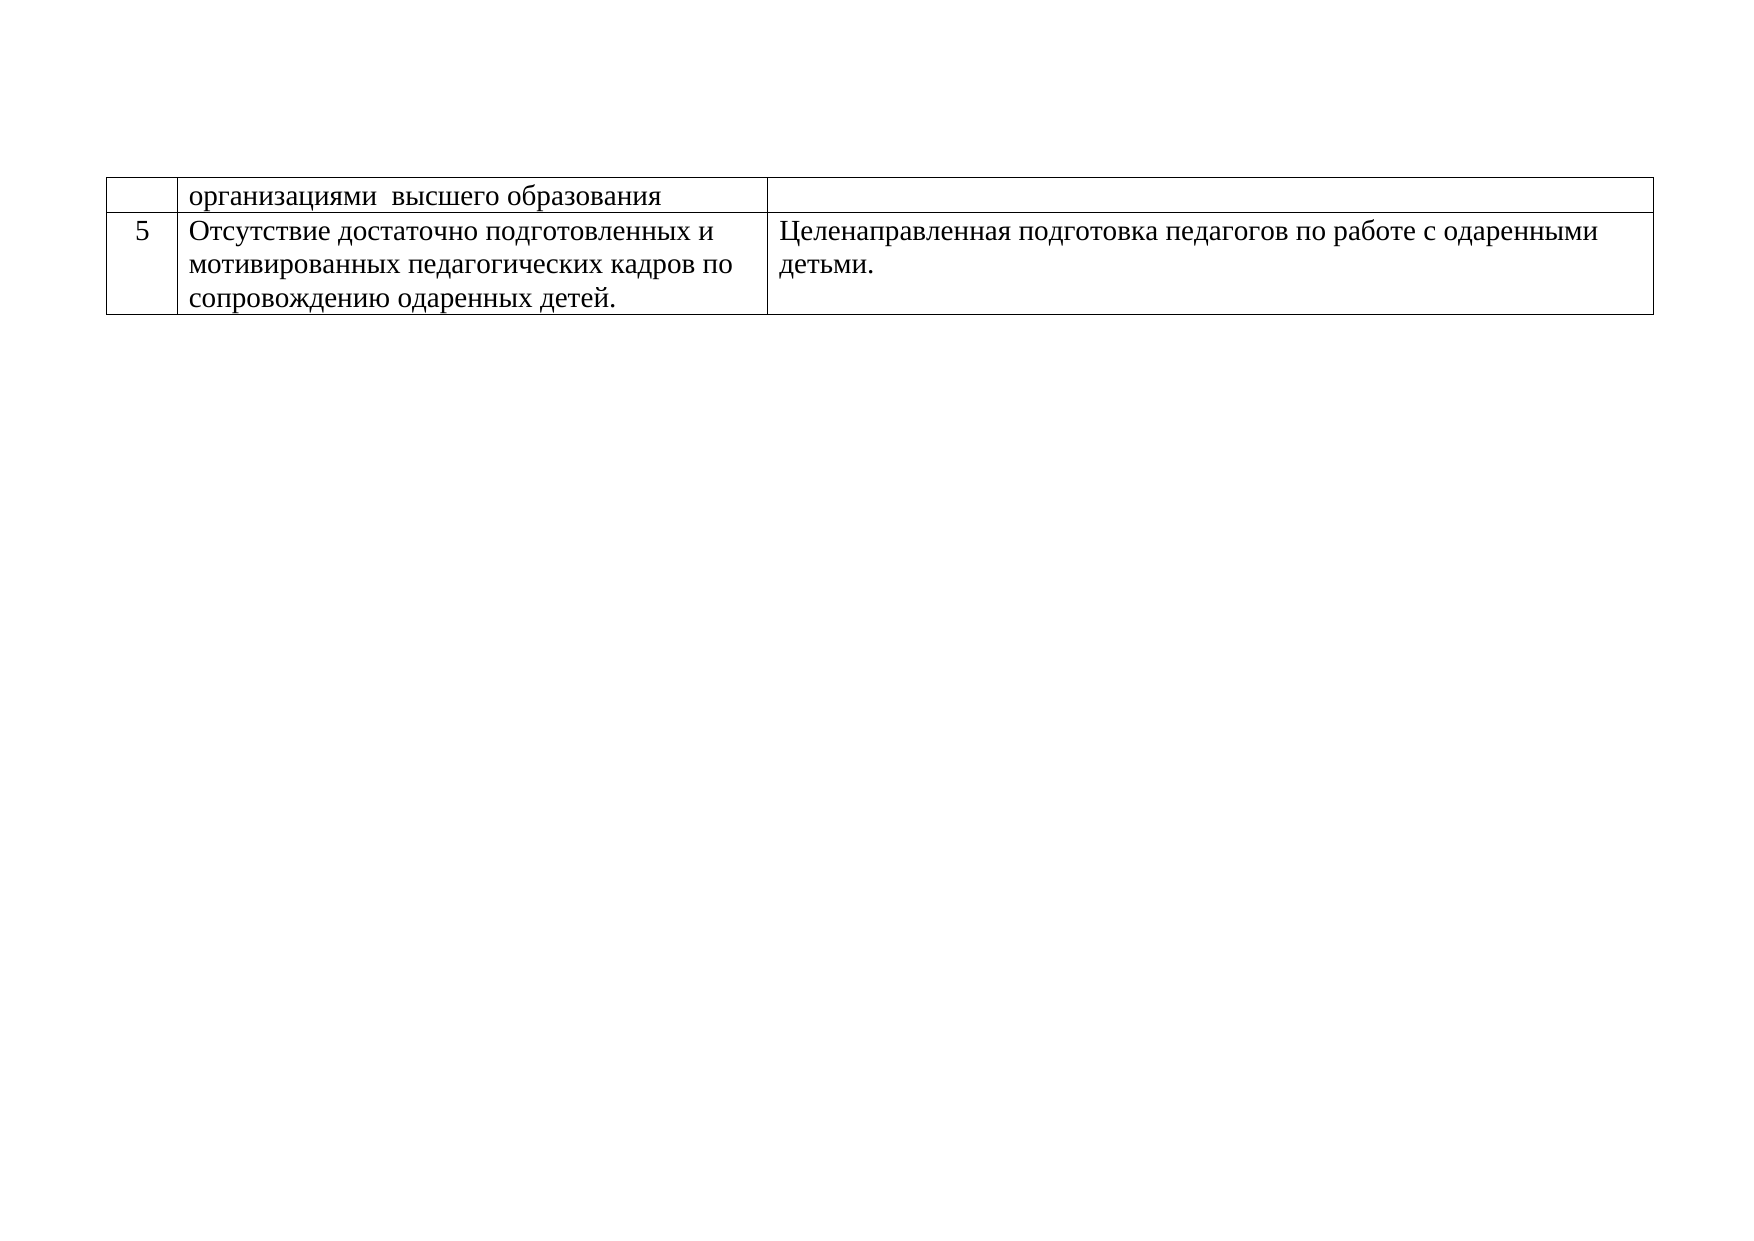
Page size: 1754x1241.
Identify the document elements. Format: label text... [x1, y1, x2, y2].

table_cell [178, 178, 767, 212]
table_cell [768, 178, 1653, 212]
table_cell Отсутствие достаточно подготовленных и мотивированных педагогических кадров по сопровождению одаренных детей. [178, 213, 767, 314]
table_cell Целенаправленная подготовка педагогов по работе с одаренными детьми. [768, 213, 1653, 314]
table_cell 4 [107, 178, 177, 212]
table_cell 5 [107, 213, 177, 314]
